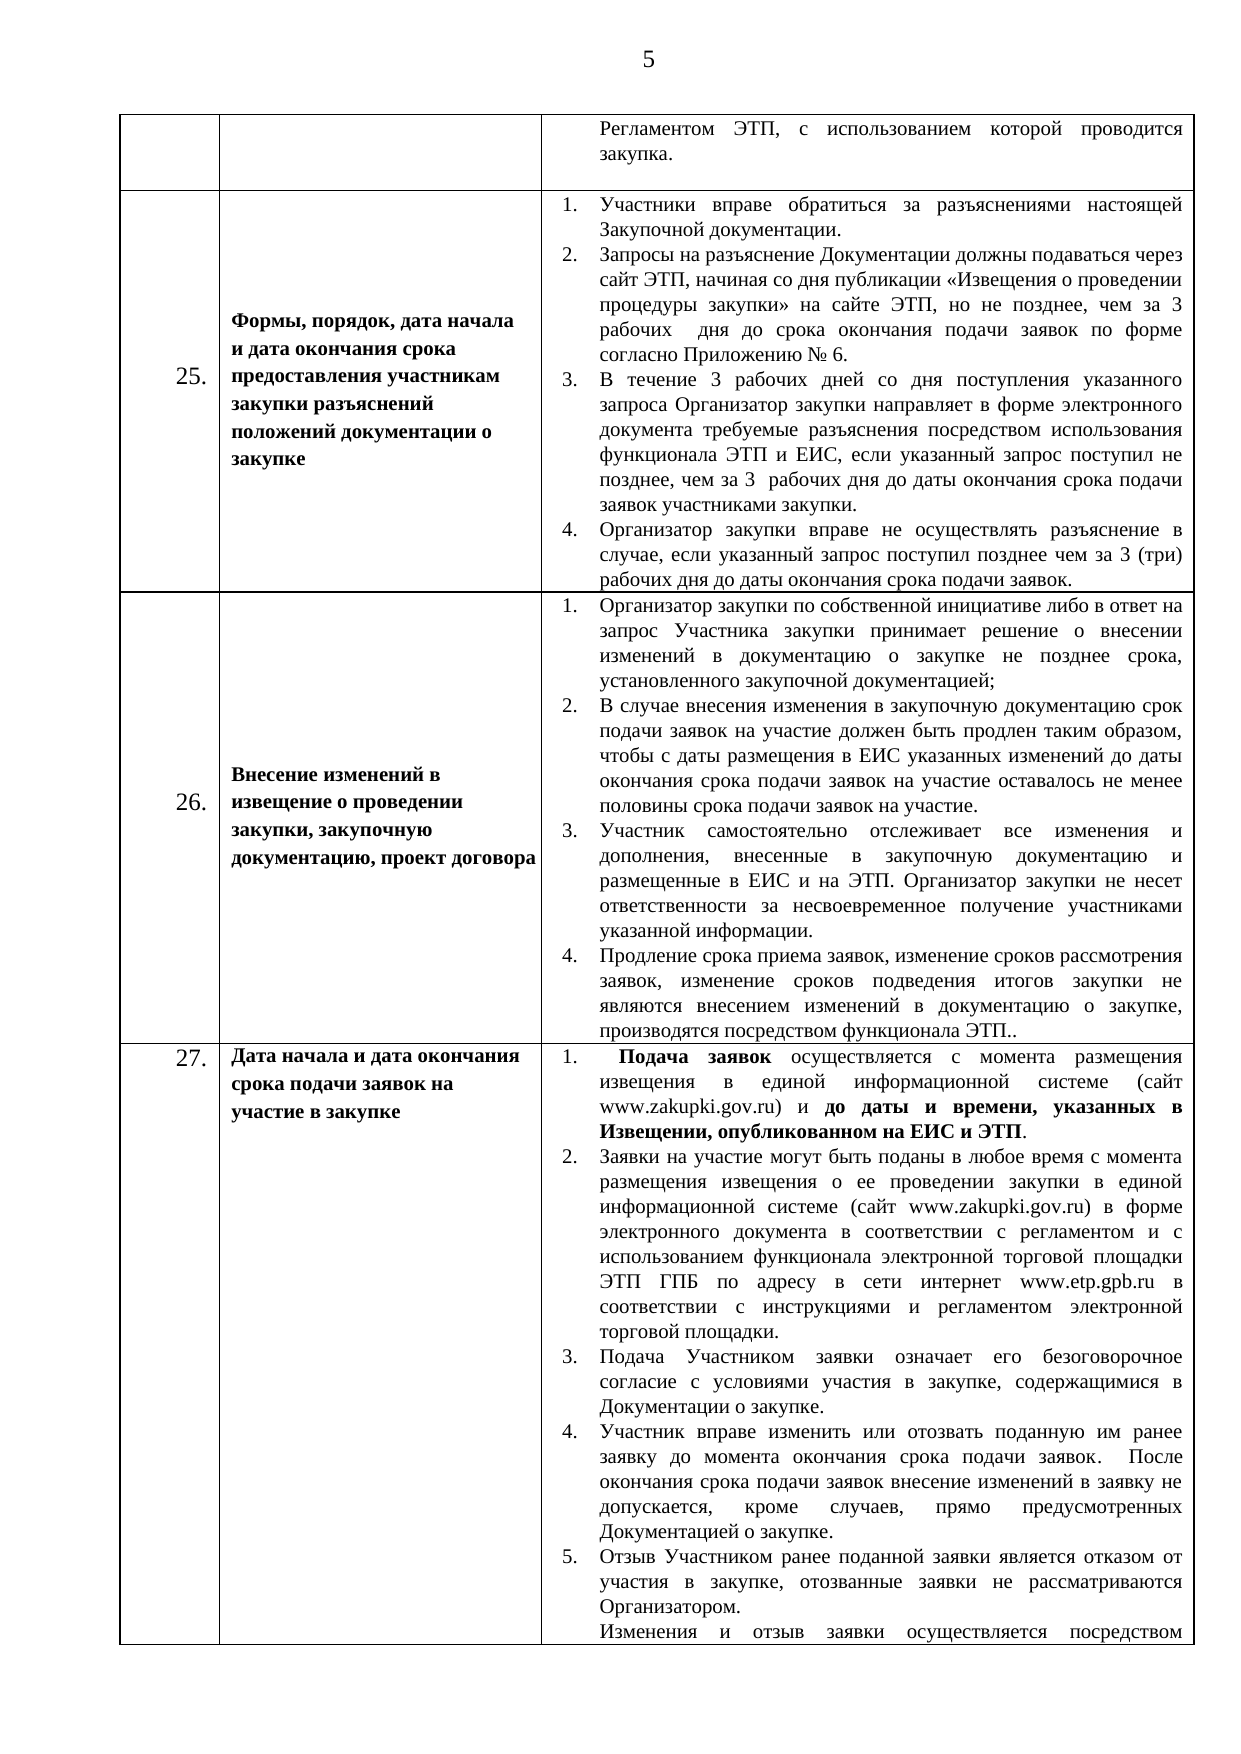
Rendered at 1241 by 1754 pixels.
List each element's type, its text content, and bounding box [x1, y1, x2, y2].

table_cell Участники вправе обратиться за разъяснениями настоящей Закупочной документации. Запросы на разъяснение Документации должны подаваться через сайт ЭТП, начиная со дня публикации «Извещения о проведении процедуры закупки» на сайте ЭТП, но не позднее, чем за 3 рабочих дня до срока окончания подачи заявок по форме согласно Приложению № 6. В течение 3 рабочих дней со дня поступления указанного запроса Организатор закупки направляет в форме электронного документа требуемые разъяснения посредством использования функционала ЭТП и ЕИС, если указанный запрос поступил не позднее, чем за 3 рабочих дня до даты окончания срока подачи заявок участниками закупки. Организатор закупки вправе не осуществлять разъяснение в случае, если указанный запрос поступил позднее чем за 3 (три) рабочих дня до даты окончания срока подачи заявок. [542, 191, 1193, 591]
table_cell Формы, порядок, дата начала и дата окончания срока предоставления участникам закупки разъяснений положений документации о закупке [220, 191, 541, 591]
table_cell Организатор закупки по собственной инициативе либо в ответ на запрос Участника закупки принимает решение о внесении изменений в документацию о закупке не позднее срока, установленного закупочной документацией; В случае внесения изменения в закупочную документацию срок подачи заявок на участие должен быть продлен таким образом, чтобы с даты размещения в ЕИС указанных изменений до даты окончания срока подачи заявок на участие оставалось не менее половины срока подачи заявок на участие. Участник самостоятельно отслеживает все изменения и дополнения, внесенные в закупочную документацию и размещенные в ЕИС и на ЭТП. Организатор закупки не несет ответственности за несвоевременное получение участниками указанной информации. Продление срока приема заявок, изменение сроков рассмотрения заявок, изменение сроков подведения итогов закупки не являются внесением изменений в документацию о закупке, производятся посредством функционала ЭТП.. [542, 593, 1193, 1042]
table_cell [220, 115, 541, 190]
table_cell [542, 1044, 1193, 1643]
table_cell [121, 593, 219, 1042]
table_cell [121, 1044, 219, 1643]
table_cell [220, 1044, 541, 1643]
table_cell [121, 115, 219, 190]
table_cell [542, 115, 1193, 190]
table_cell [121, 191, 219, 591]
table_cell Внесение изменений в извещение о проведении закупки, закупочную документацию, проект договора [220, 593, 541, 1042]
